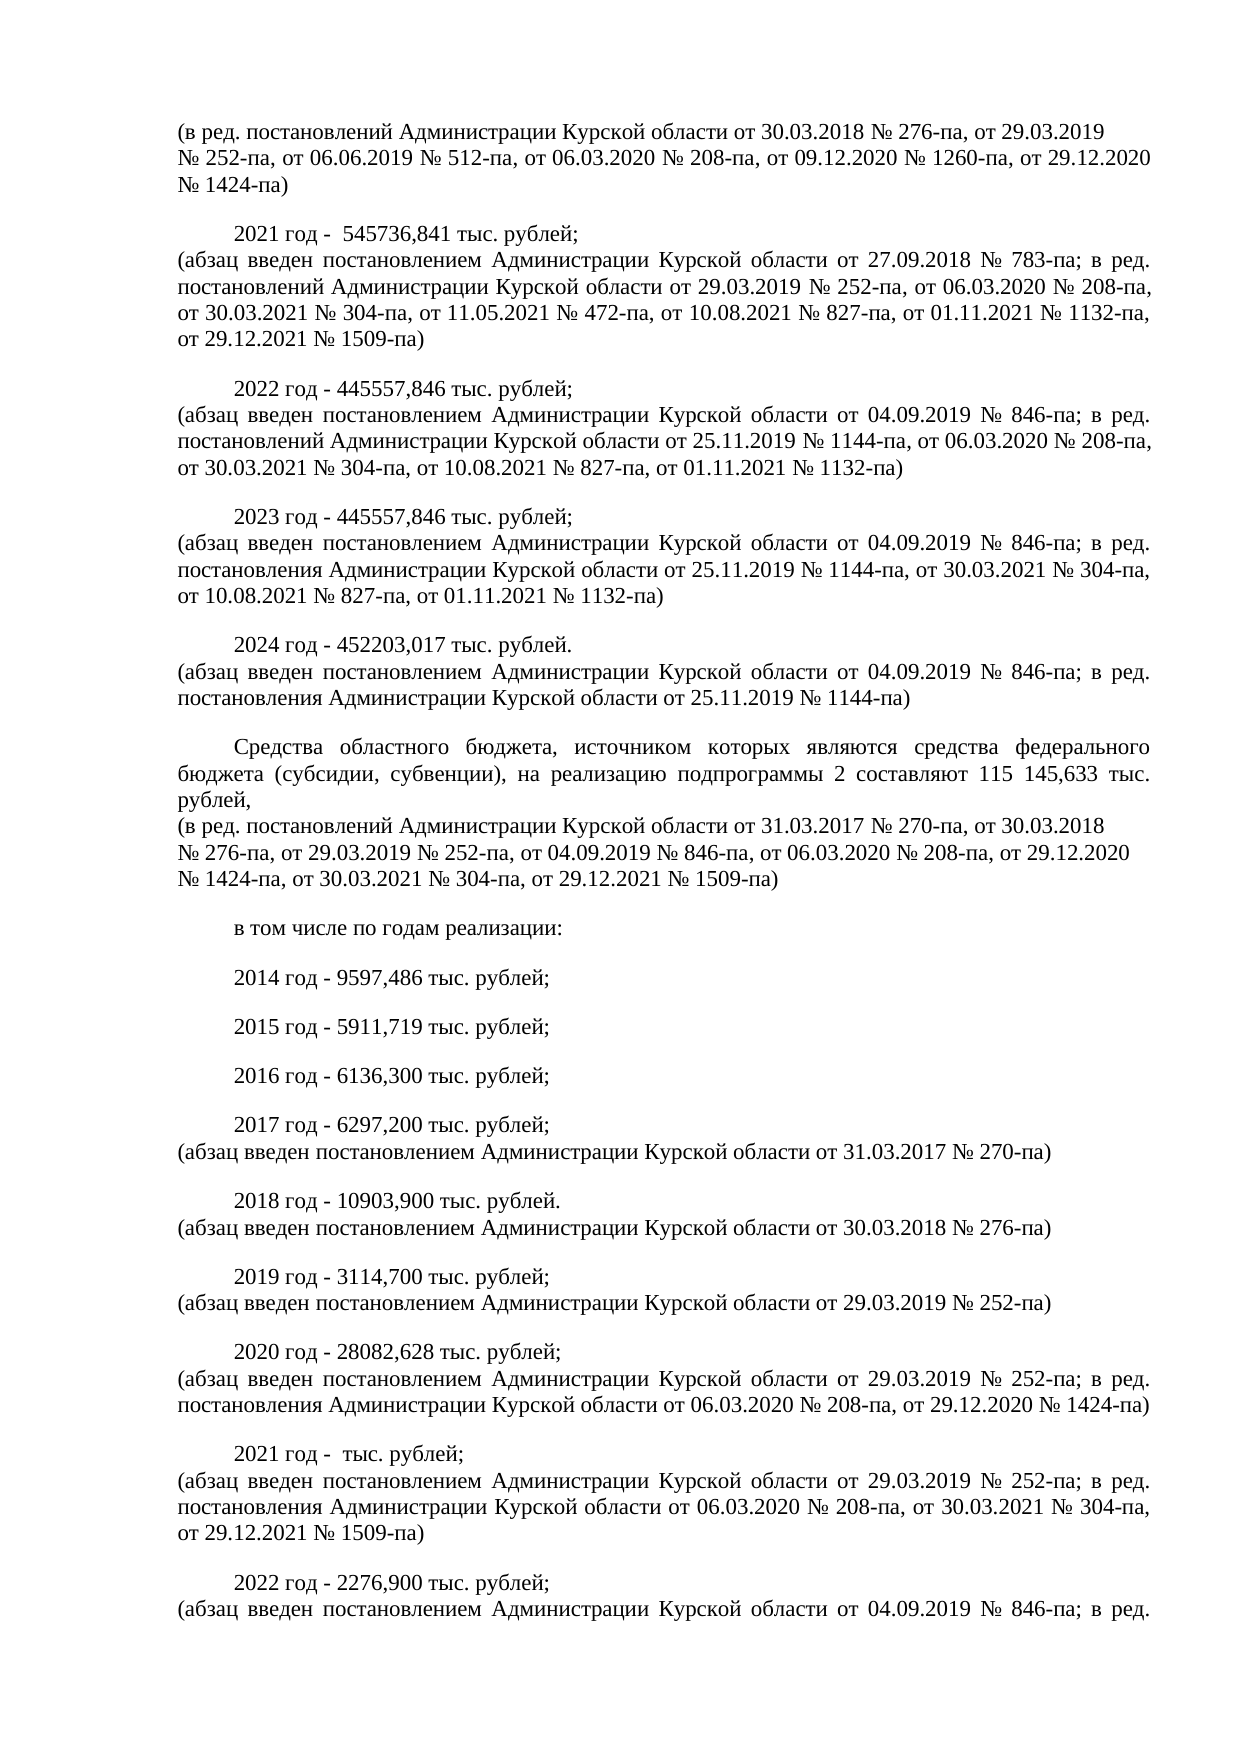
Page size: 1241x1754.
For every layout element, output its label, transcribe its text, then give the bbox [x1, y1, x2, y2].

text 2019 год - 3114,700 тыс. рублей; [177, 1263, 1152, 1289]
text (абзац введен постановлением Администрации Курской области от 04.09.2019 № 846-па; в ред. постановления Администрации Курской области от 25.11.2019 № 1144-па) [177, 658, 1152, 711]
text № 1424-па, от 30.03.2021 № 304-па, от 29.12.2021 № 1509-па) [177, 865, 1152, 892]
text 2021 год - 545736,841 тыс. рублей; [177, 220, 1152, 246]
text 2017 год - 6297,200 тыс. рублей; [177, 1112, 1152, 1138]
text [177, 1595, 1152, 1621]
text 2018 год - 10903,900 тыс. рублей. [177, 1187, 1152, 1213]
text 2014 год - 9597,486 тыс. рублей; [177, 964, 1152, 990]
text 2022 год - 2276,900 тыс. рублей; [177, 1569, 1152, 1595]
text (абзац введен постановлением Администрации Курской области от 04.09.2019 № 846-па; в ред. постановления Администрации Курской области от 25.11.2019 № 1144-па, от 30.03.2021 № 304-па, от 10.08.2021 № 827-па, от 01.11.2021 № 1132-па) [177, 529, 1152, 608]
text 2021 год - тыс. рублей; [177, 1440, 1152, 1467]
text (абзац введен постановлением Администрации Курской области от 29.03.2019 № 252-па; в ред. постановления Администрации Курской области от 06.03.2020 № 208-па, от 29.12.2020 № 1424-па) [177, 1365, 1152, 1417]
text (абзац введен постановлением Администрации Курской области от 29.03.2019 № 252-па; в ред. постановления Администрации Курской области от 06.03.2020 № 208-па, от 30.03.2021 № 304-па, от 29.12.2021 № 1509-па) [177, 1467, 1152, 1546]
text № 252-па, от 06.06.2019 № 512-па, от 06.03.2020 № 208-па, от 09.12.2020 № 1260-па, от 29.12.2020 № 1424-па) [177, 144, 1152, 197]
text 2020 год - 28082,628 тыс. рублей; [177, 1338, 1152, 1365]
text 2015 год - 5911,719 тыс. рублей; [177, 1013, 1152, 1039]
text 2024 год - 452203,017 тыс. рублей. [177, 631, 1152, 658]
text № 276-па, от 29.03.2019 № 252-па, от 04.09.2019 № 846-па, от 06.03.2020 № 208-па, от 29.12.2020 [177, 839, 1152, 865]
text 2022 год - 445557,846 тыс. рублей; [177, 375, 1152, 401]
text (в ред. постановлений Администрации Курской области от 31.03.2017 № 270-па, от 30.03.2018 [177, 812, 1152, 839]
text 2016 год - 6136,300 тыс. рублей; [177, 1062, 1152, 1089]
text в том числе по годам реализации: [177, 914, 1152, 941]
text (абзац введен постановлением Администрации Курской области от 31.03.2017 № 270-па) [177, 1138, 1152, 1164]
text (абзац введен постановлением Администрации Курской области от 29.03.2019 № 252-па) [177, 1289, 1152, 1316]
text 2023 год - 445557,846 тыс. рублей; [177, 503, 1152, 529]
text (абзац введен постановлением Администрации Курской области от 30.03.2018 № 276-па) [177, 1213, 1152, 1240]
text Средства областного бюджета, источником которых являются средства федерального бюджета (субсидии, субвенции), на реализацию подпрограммы 2 составляют 115 145,633 тыс. рублей, [177, 733, 1152, 812]
text (в ред. постановлений Администрации Курской области от 30.03.2018 № 276-па, от 29.03.2019 [177, 118, 1152, 144]
text (абзац введен постановлением Администрации Курской области от 04.09.2019 № 846-па; в ред. постановлений Администрации Курской области от 25.11.2019 № 1144-па, от 06.03.2020 № 208-па, от 30.03.2021 № 304-па, от 10.08.2021 № 827-па, от 01.11.2021 № 1132-па) [177, 401, 1152, 480]
text (абзац введен постановлением Администрации Курской области от 27.09.2018 № 783-па; в ред. постановлений Администрации Курской области от 29.03.2019 № 252-па, от 06.03.2020 № 208-па, от 30.03.2021 № 304-па, от 11.05.2021 № 472-па, от 10.08.2021 № 827-па, от 01.11.2021 № 1132-па, от 29.12.2021 № 1509-па) [177, 246, 1152, 352]
